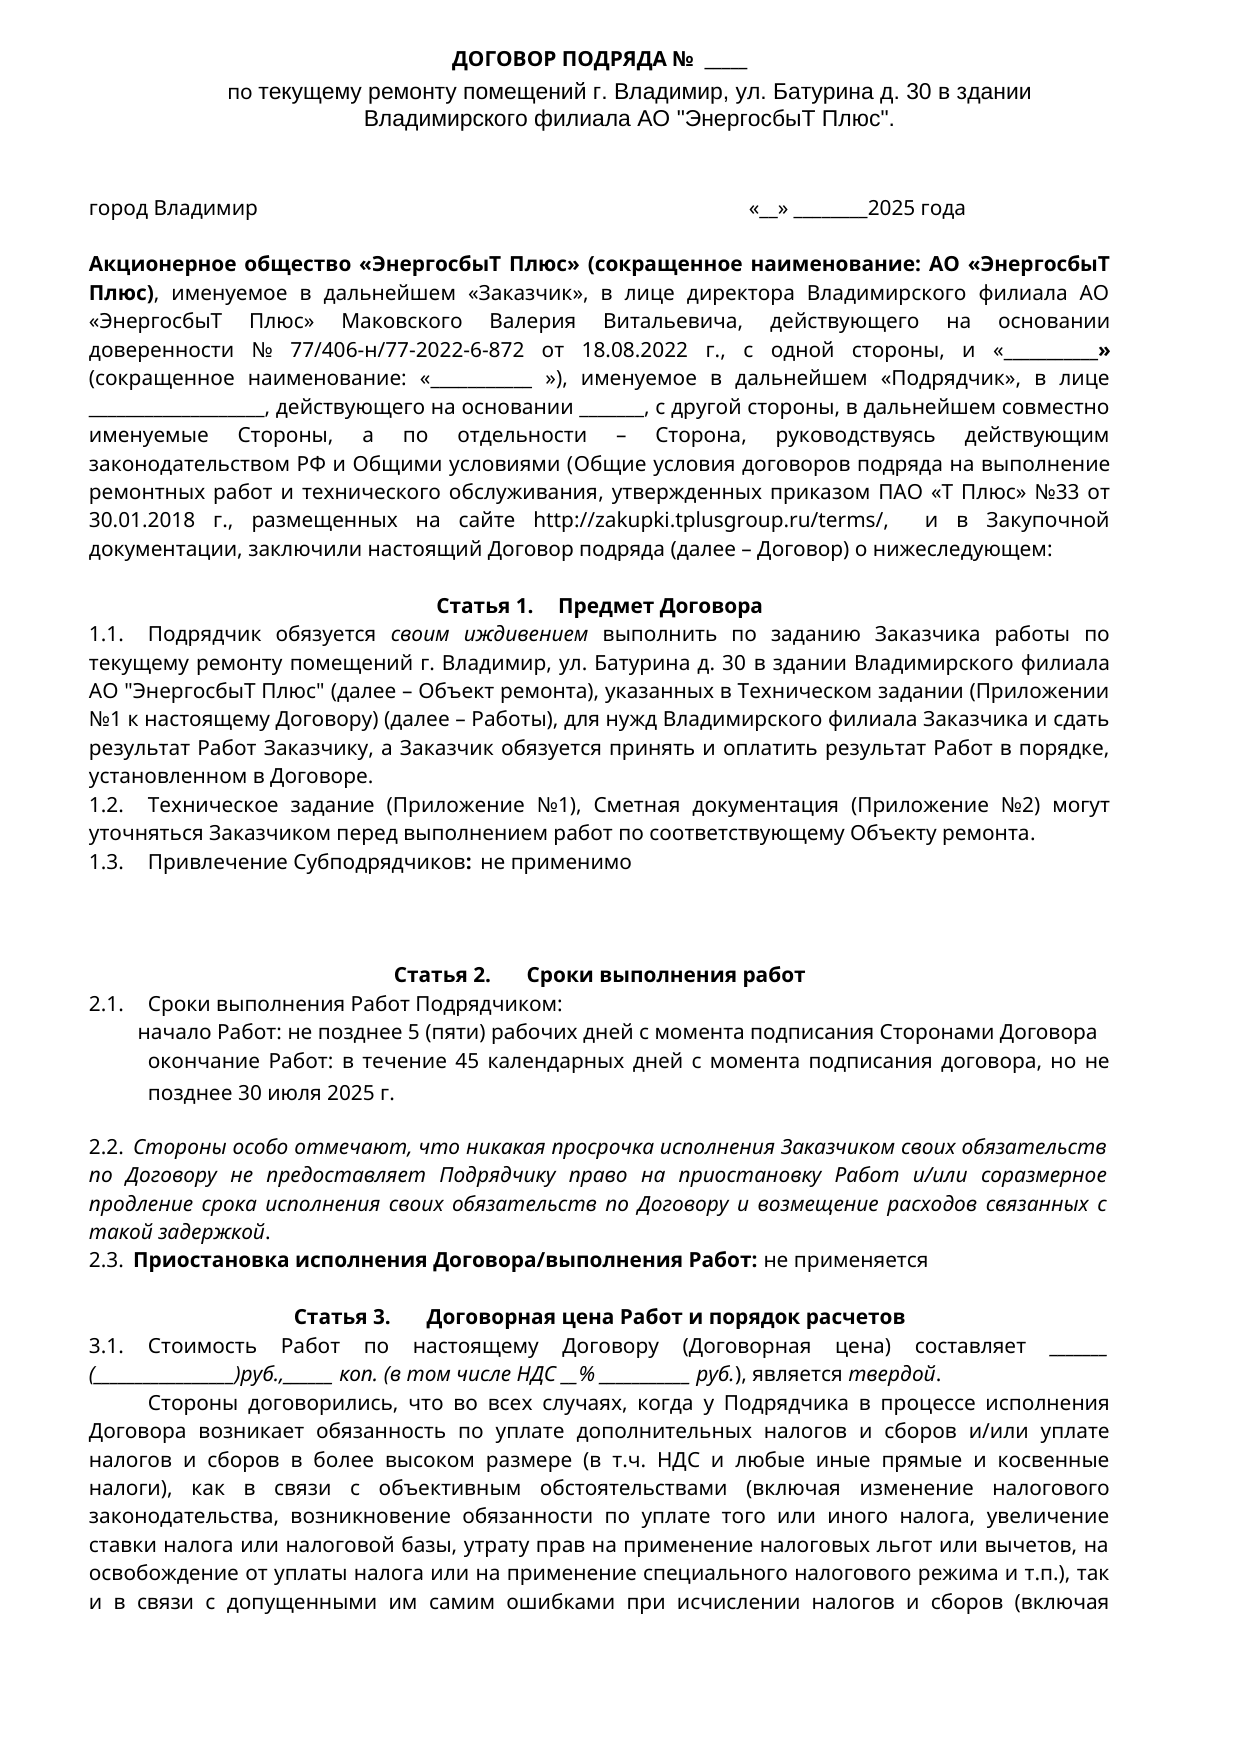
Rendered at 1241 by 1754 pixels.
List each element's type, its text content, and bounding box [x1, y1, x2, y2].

text город Владимир «__» ________2025 года [89, 193, 1111, 221]
text окончание Работ: в течение 45 календарных дней с момента подписания договора, но не позднее 30 июля 2025 г. [148, 1046, 1111, 1107]
list Сроки выполнения работ [89, 961, 1111, 989]
list начало Работ: не позднее 5 (пяти) рабочих дней с момента подписания Сторонами Договора [89, 1017, 1111, 1046]
list Приостановка исполнения Договора/выполнения Работ: не применяется [89, 1246, 1111, 1274]
text Договор подряда № _____ [89, 44, 1111, 73]
text по текущему ремонту помещений г. Владимир, ул. Батурина д. 30 в здании Владимирского филиала АО "ЭнергосбыТ Плюс". [148, 77, 1111, 132]
list Стороны особо отмечают, что никакая просрочка исполнения Заказчиком своих обязательств по Договору не предоставляет Подрядчику право на приостановку Работ и/или соразмерное продление срока исполнения своих обязательств по Договору и возмещение расходов связанных с такой задержкой. [89, 1132, 1111, 1246]
list Подрядчик обязуется своим иждивением выполнить по заданию Заказчика работы по текущему ремонту помещений г. Владимир, ул. Батурина д. 30 в здании Владимирского филиала АО "ЭнергосбыТ Плюс" (далее – Объект ремонта), указанных в Техническом задании (Приложении №1 к настоящему Договору) (далее – Работы), для нужд Владимирского филиала Заказчика и сдать результат Работ Заказчику, а Заказчик обязуется принять и оплатить результат Работ в порядке, установленном в Договоре. [89, 619, 1111, 790]
list Предмет Договора [89, 591, 1111, 619]
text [89, 1388, 1111, 1615]
list Сроки выполнения Работ Подрядчиком: [89, 989, 1111, 1017]
list Стоимость Работ по настоящему Договору (Договорная цена) составляет _______ (_________________)руб.,______ коп. (в том числе НДС __% ___________ руб.), является твердой. [89, 1331, 1111, 1388]
text Акционерное общество «ЭнергосбыТ Плюс» (сокращенное наименование: АО «ЭнергосбыТ Плюс), именуемое в дальнейшем «Заказчик», в лице директора Владимирского филиала АО «ЭнергосбыТ Плюс» Маковского Валерия Витальевича, действующего на основании доверенности № 77/406-н/77-2022-6-872 от 18.08.2022 г., с одной стороны, и «___________» (сокращенное наименование: «___________ »), именуемое в дальнейшем «Подрядчик», в лице ___________________, действующего на основании _______, с другой стороны, в дальнейшем совместно именуемые Стороны, а по отдельности – Сторона, руководствуясь действующим законодательством РФ и Общими условиями (Общие условия договоров подряда на выполнение ремонтных работ и технического обслуживания, утвержденных приказом ПАО «Т Плюс» №33 от 30.01.2018 г., размещенных на сайте http://zakupki.tplusgroup.ru/terms/, и в Закупочной документации, заключили настоящий Договор подряда (далее – Договор) о нижеследующем: [89, 249, 1111, 562]
list Договорная цена Работ и порядок расчетов [89, 1302, 1111, 1331]
list Техническое задание (Приложение №1), Сметная документация (Приложение №2) могут уточняться Заказчиком перед выполнением работ по соответствующему Объекту ремонта. [89, 790, 1111, 847]
list Привлечение Субподрядчиков: не применимо [89, 847, 1111, 875]
